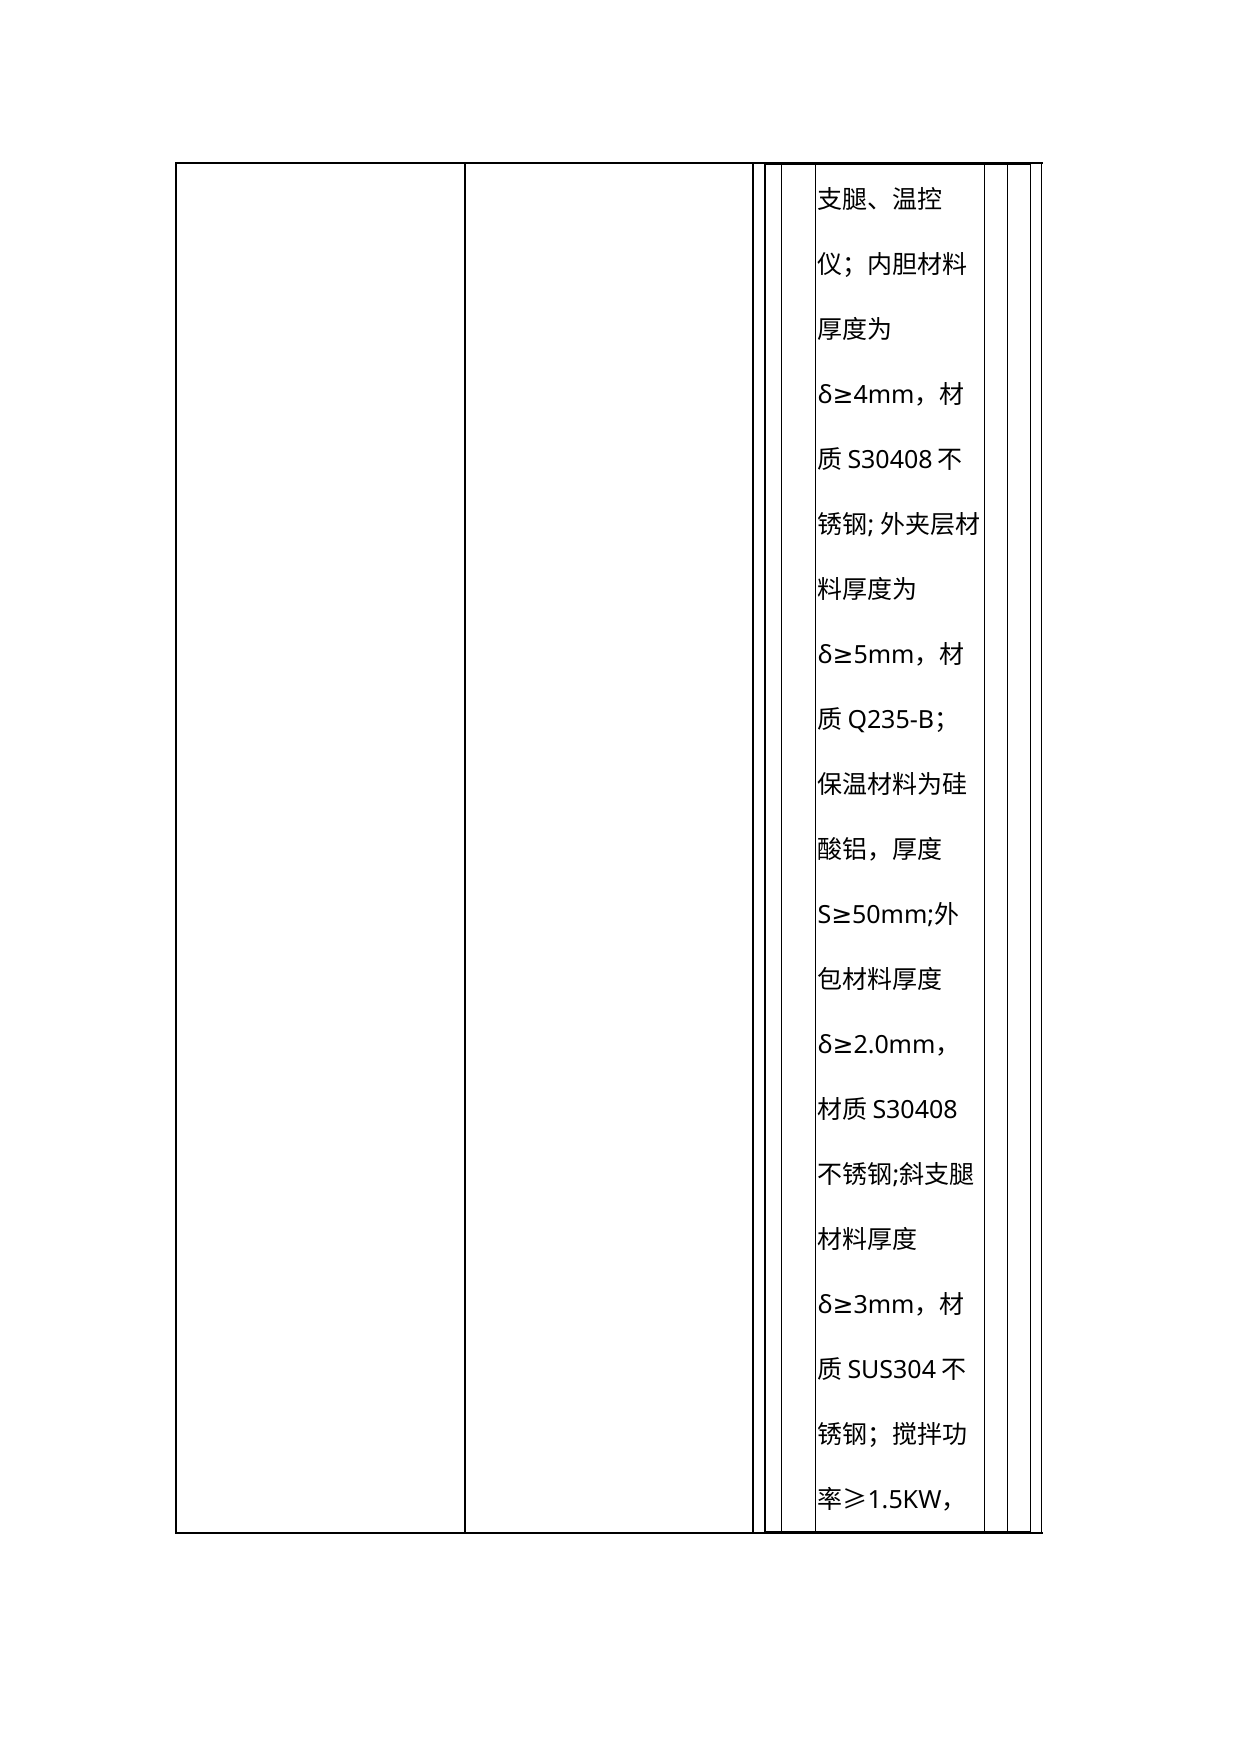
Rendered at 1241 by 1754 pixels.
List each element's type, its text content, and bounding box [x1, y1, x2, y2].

table_cell [985, 165, 1007, 1531]
table_cell [1031, 164, 1041, 1532]
table_cell [816, 165, 984, 1531]
table_cell [766, 165, 781, 1531]
table_cell 1 [177, 164, 464, 1532]
table_cell [1008, 165, 1030, 1531]
table_cell [754, 164, 764, 1532]
table_cell [466, 164, 752, 1532]
table_cell [782, 165, 815, 1531]
